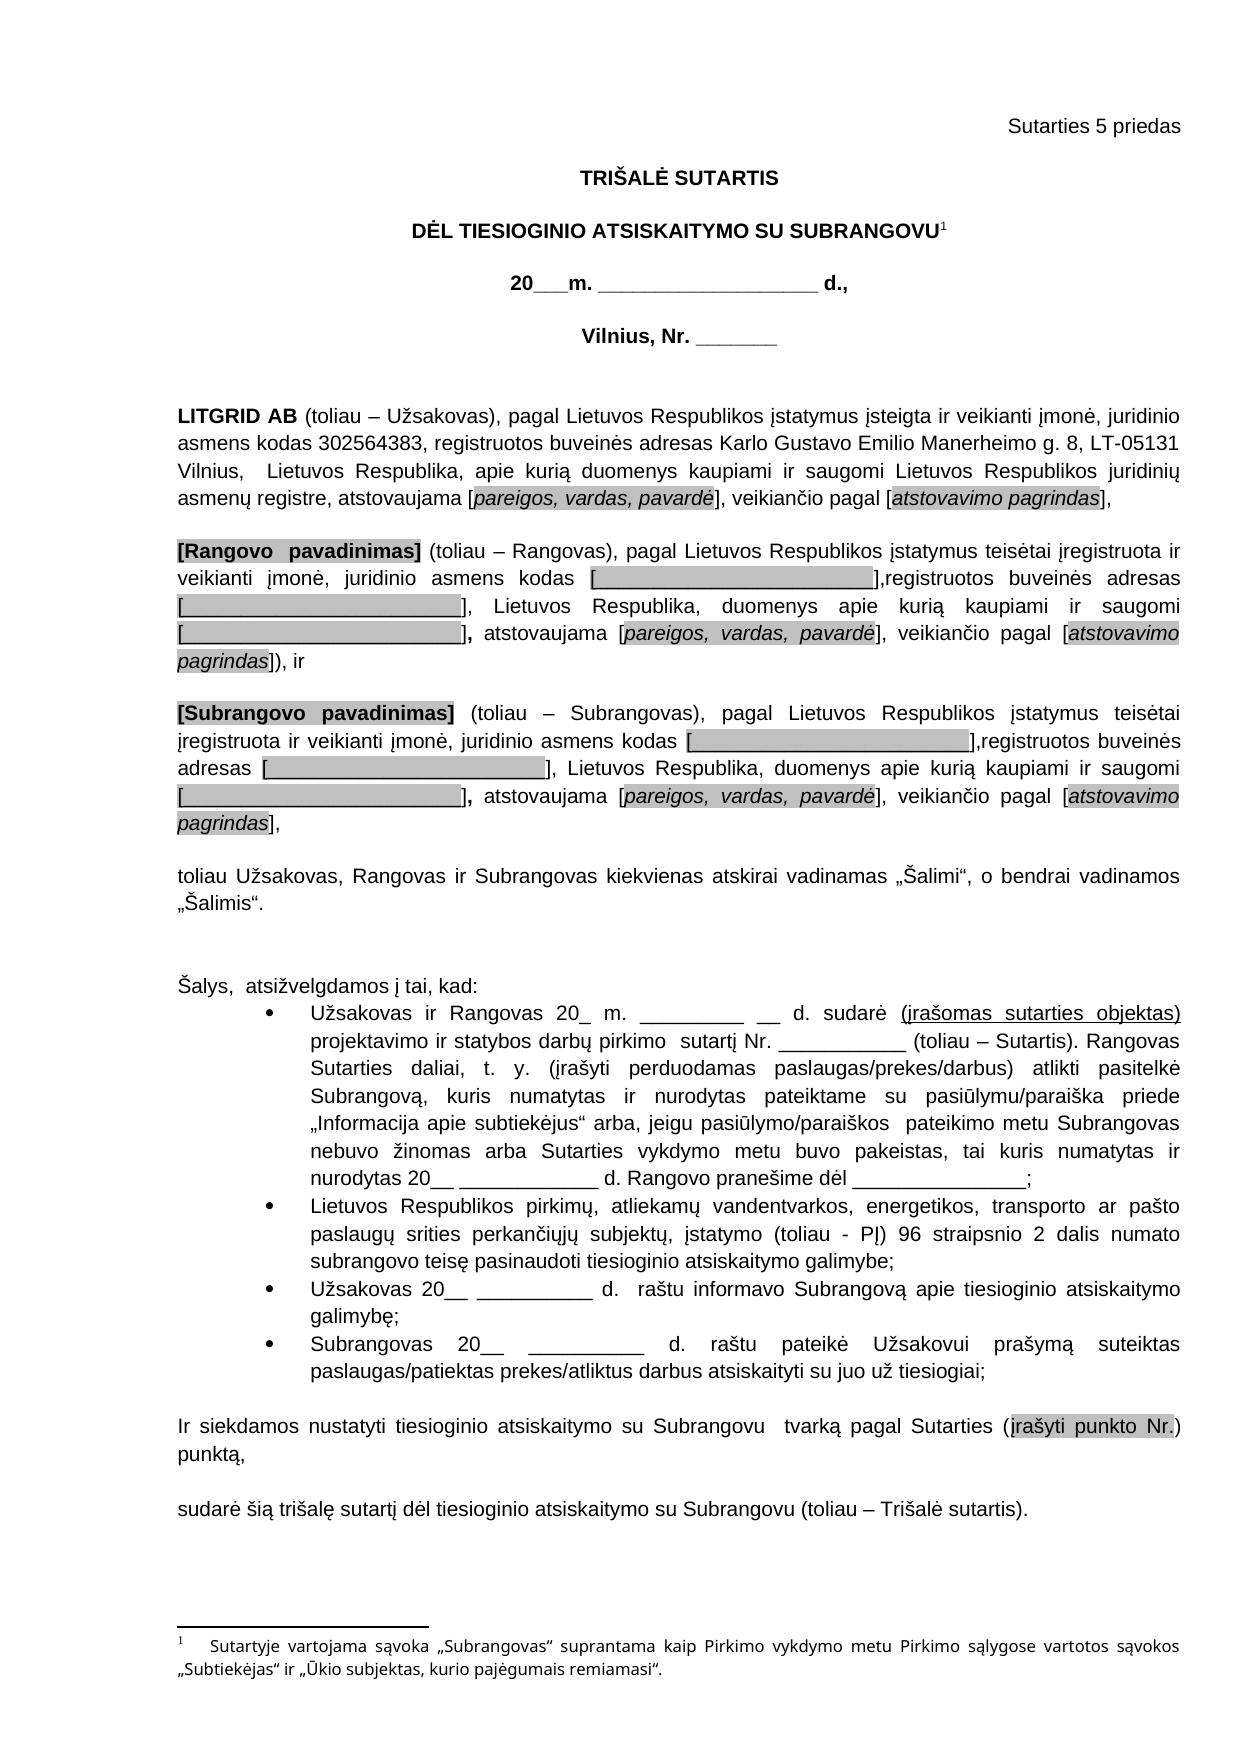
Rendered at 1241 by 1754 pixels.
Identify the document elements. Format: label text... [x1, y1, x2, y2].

list toliau Užsakovas, Rangovas ir Subrangovas kiekvienas atskirai vadinamas „Šalimi“, o bendrai vadinamos „Šalimis“. [177, 864, 1181, 915]
list Subrangovas 20__ __________ d. raštu pateikė Užsakovui prašymą suteiktas paslaugas/patiektas prekes/atliktus darbus atsiskaityti su juo už tiesiogiai; [266, 1331, 1181, 1383]
text LITGRID AB (toliau – Užsakovas), pagal Lietuvos Respublikos įstatymus įsteigta ir veikianti įmonė, juridinio asmens kodas 302564383, registruotos buveinės adresas Karlo Gustavo Emilio Manerheimo g. 8, LT-05131 Vilnius, Lietuvos Respublika, apie kurią duomenys kaupiami ir saugomi Lietuvos Respublikos juridinių asmenų registre, atstovaujama [pareigos, vardas, pavardė], veikiančio pagal [atstovavimo pagrindas], [177, 404, 1181, 510]
text 20___m. ___________________ d., [177, 271, 1181, 295]
list Užsakovas ir Rangovas 20_ m. _________ __ d. sudarė (įrašomas sutarties objektas) projektavimo ir statybos darbų pirkimo sutartį Nr. ___________ (toliau – Sutartis). Rangovas Sutarties daliai, t. y. (įrašyti perduodamas paslaugas/prekes/darbus) atlikti pasitelkė Subrangovą, kuris numatytas ir nurodytas pateiktame su pasiūlymu/paraiška priede „Informacija apie subtiekėjus“ arba, jeigu pasiūlymo/paraiškos pateikimo metu Subrangovas nebuvo žinomas arba Sutarties vykdymo metu buvo pakeistas, tai kuris numatytas ir nurodytas 20__ ____________ d. Rangovo pranešime dėl _______________; [266, 1001, 1181, 1190]
list Užsakovas 20__ __________ d. raštu informavo Subrangovą apie tiesioginio atsiskaitymo galimybę; [266, 1276, 1181, 1328]
text [Subrangovo pavadinimas] (toliau – Subrangovas), pagal Lietuvos Respublikos įstatymus teisėtai įregistruota ir veikianti įmonė, juridinio asmens kodas [________________________],registruotos buveinės adresas [________________________], Lietuvos Respublika, duomenys apie kurią kaupiami ir saugomi [________________________], atstovaujama [pareigos, vardas, pavardė], veikiančio pagal [atstovavimo pagrindas], [177, 701, 1181, 835]
text TRIŠALĖ SUTARTIS [177, 166, 1181, 190]
list Ir siekdamos nustatyti tiesioginio atsiskaitymo su Subrangovu tvarką pagal Sutarties (įrašyti punkto Nr.) punktą, [177, 1414, 1181, 1466]
list Šalys, atsižvelgdamos į tai, kad: [177, 974, 1181, 998]
list sudarė šią trišalę sutartį dėl tiesioginio atsiskaitymo su Subrangovu (toliau – Trišalė sutartis). [177, 1497, 1181, 1521]
text Sutarties 5 priedas [177, 114, 1181, 138]
text Vilnius, Nr. _______ [177, 324, 1181, 348]
text DĖL TIESIOGINIO ATSISKAITYMO SU SUBRANGOVU [177, 219, 1181, 243]
text [Rangovo pavadinimas] (toliau – Rangovas), pagal Lietuvos Respublikos įstatymus teisėtai įregistruota ir veikianti įmonė, juridinio asmens kodas [________________________],registruotos buveinės adresas [________________________], Lietuvos Respublika, duomenys apie kurią kaupiami ir saugomi [________________________], atstovaujama [pareigos, vardas, pavardė], veikiančio pagal [atstovavimo pagrindas]), ir [177, 539, 1181, 673]
list Lietuvos Respublikos pirkimų, atliekamų vandentvarkos, energetikos, transporto ar pašto paslaugų srities perkančiųjų subjektų, įstatymo (toliau - PĮ) 96 straipsnio 2 dalis numato subrangovo teisę pasinaudoti tiesioginio atsiskaitymo galimybe; [266, 1194, 1181, 1273]
